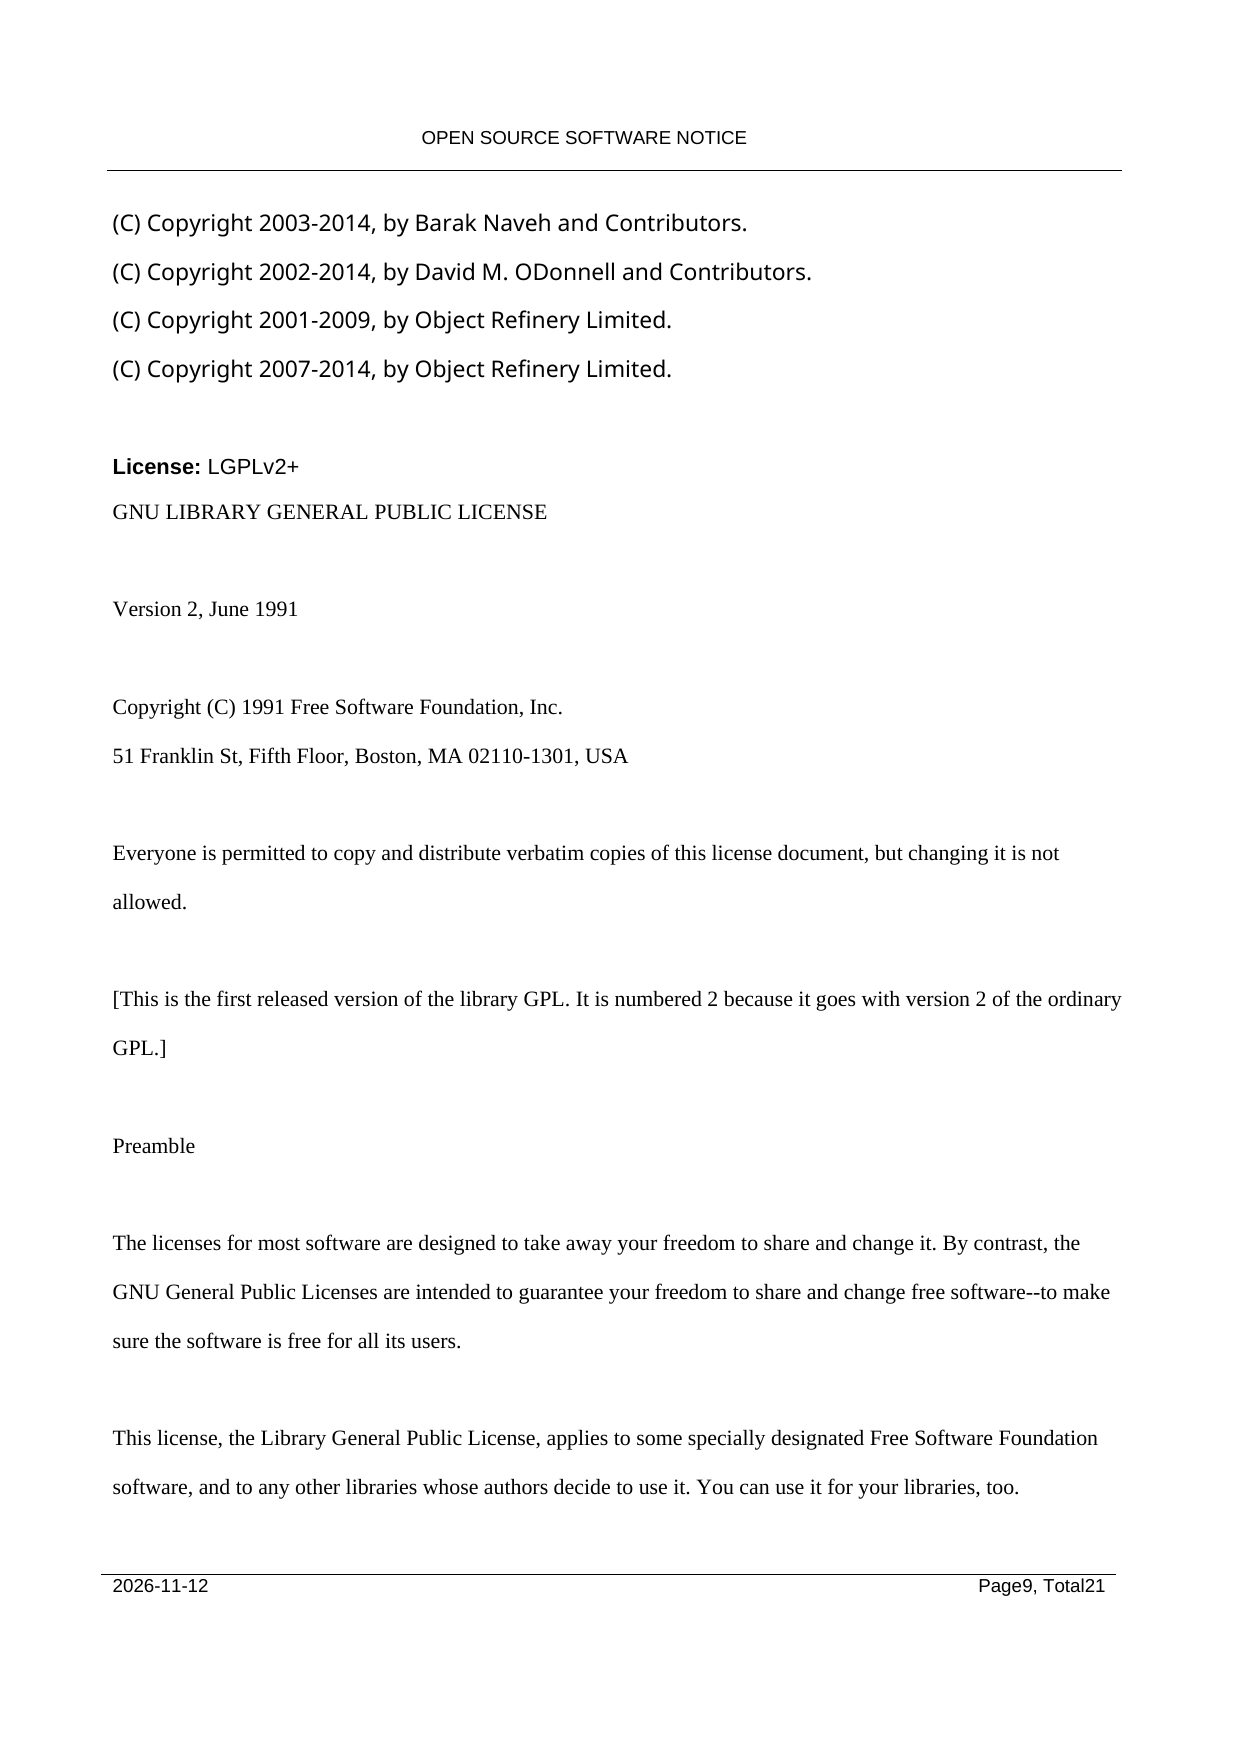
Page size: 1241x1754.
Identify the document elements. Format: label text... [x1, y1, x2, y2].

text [112, 495, 1128, 1503]
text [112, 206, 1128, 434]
text License: LGPLv2+ [112, 450, 1128, 483]
